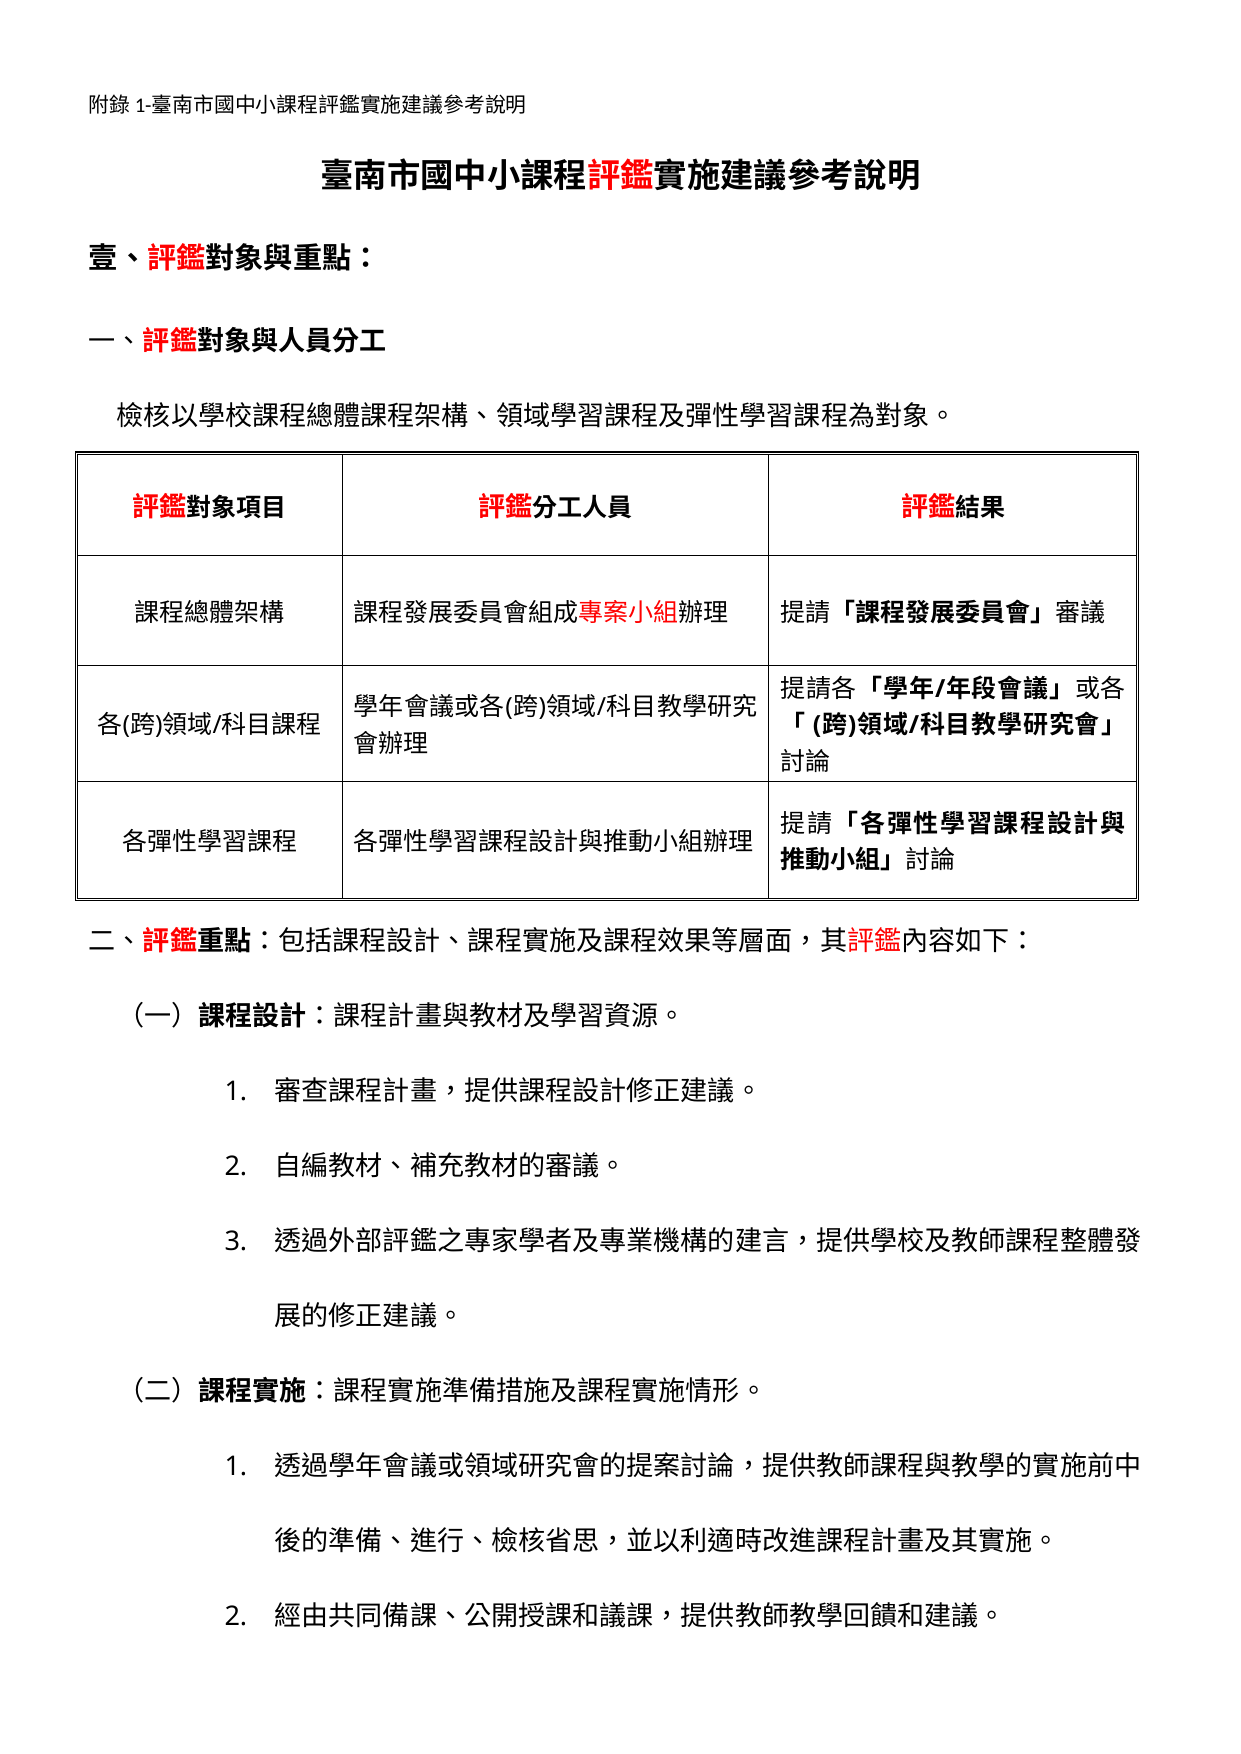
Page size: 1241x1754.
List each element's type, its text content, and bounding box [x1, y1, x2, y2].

text （二）課程實施：課程實施準備措施及課程實施情形。 [89, 1351, 1152, 1426]
table_cell 各(跨)領域/科目課程 [78, 666, 342, 781]
table_cell 課程發展委員會組成專案小組辦理 [343, 556, 768, 664]
list 透過學年會議或領域研究會的提案討論，提供教師課程與教學的實施前中後的準備、進行、檢核省思，並以利適時改進課程計畫及其實施。 [224, 1426, 1152, 1576]
table_cell 各彈性學習課程 [78, 782, 342, 898]
table_cell 提請各「學年/年段會議」或各「 (跨)領域/科目教學研究會」討論 [769, 666, 1136, 781]
text 臺南市國中小課程評鑑實施建議參考說明 [89, 136, 1152, 211]
table_cell 提請「各彈性學習課程設計與推動小組」討論 [769, 782, 1136, 898]
table_header 評鑑分工人員 [343, 455, 768, 554]
table_header 評鑑對象項目 [78, 455, 342, 554]
list 透過外部評鑑之專家學者及專業機構的建言，提供學校及教師課程整體發展的修正建議。 [224, 1201, 1152, 1351]
table_header 評鑑結果 [769, 455, 1136, 554]
table_cell 課程總體架構 [78, 556, 342, 664]
text 檢核以學校課程總體課程架構、領域學習課程及彈性學習課程為對象。 [88, 376, 1152, 451]
list 經由共同備課、公開授課和議課，提供教師教學回饋和建議。 [224, 1576, 1152, 1651]
text （一）課程設計：課程計畫與教材及學習資源。 [89, 976, 1152, 1051]
text 壹、評鑑對象與重點： [89, 219, 1152, 294]
table_cell 學年會議或各(跨)領域/科目教學研究會辦理 [343, 666, 768, 781]
list 自編教材、補充教材的審議。 [224, 1126, 1152, 1201]
table_cell 各彈性學習課程設計與推動小組辦理 [343, 782, 768, 898]
list 審查課程計畫，提供課程設計修正建議。 [224, 1051, 1152, 1126]
text 二、評鑑重點：包括課程設計、課程實施及課程效果等層面，其評鑑內容如下： [88, 901, 1152, 976]
text 一、評鑑對象與人員分工 [88, 301, 1152, 376]
table_cell 提請「課程發展委員會」審議 [769, 556, 1136, 664]
